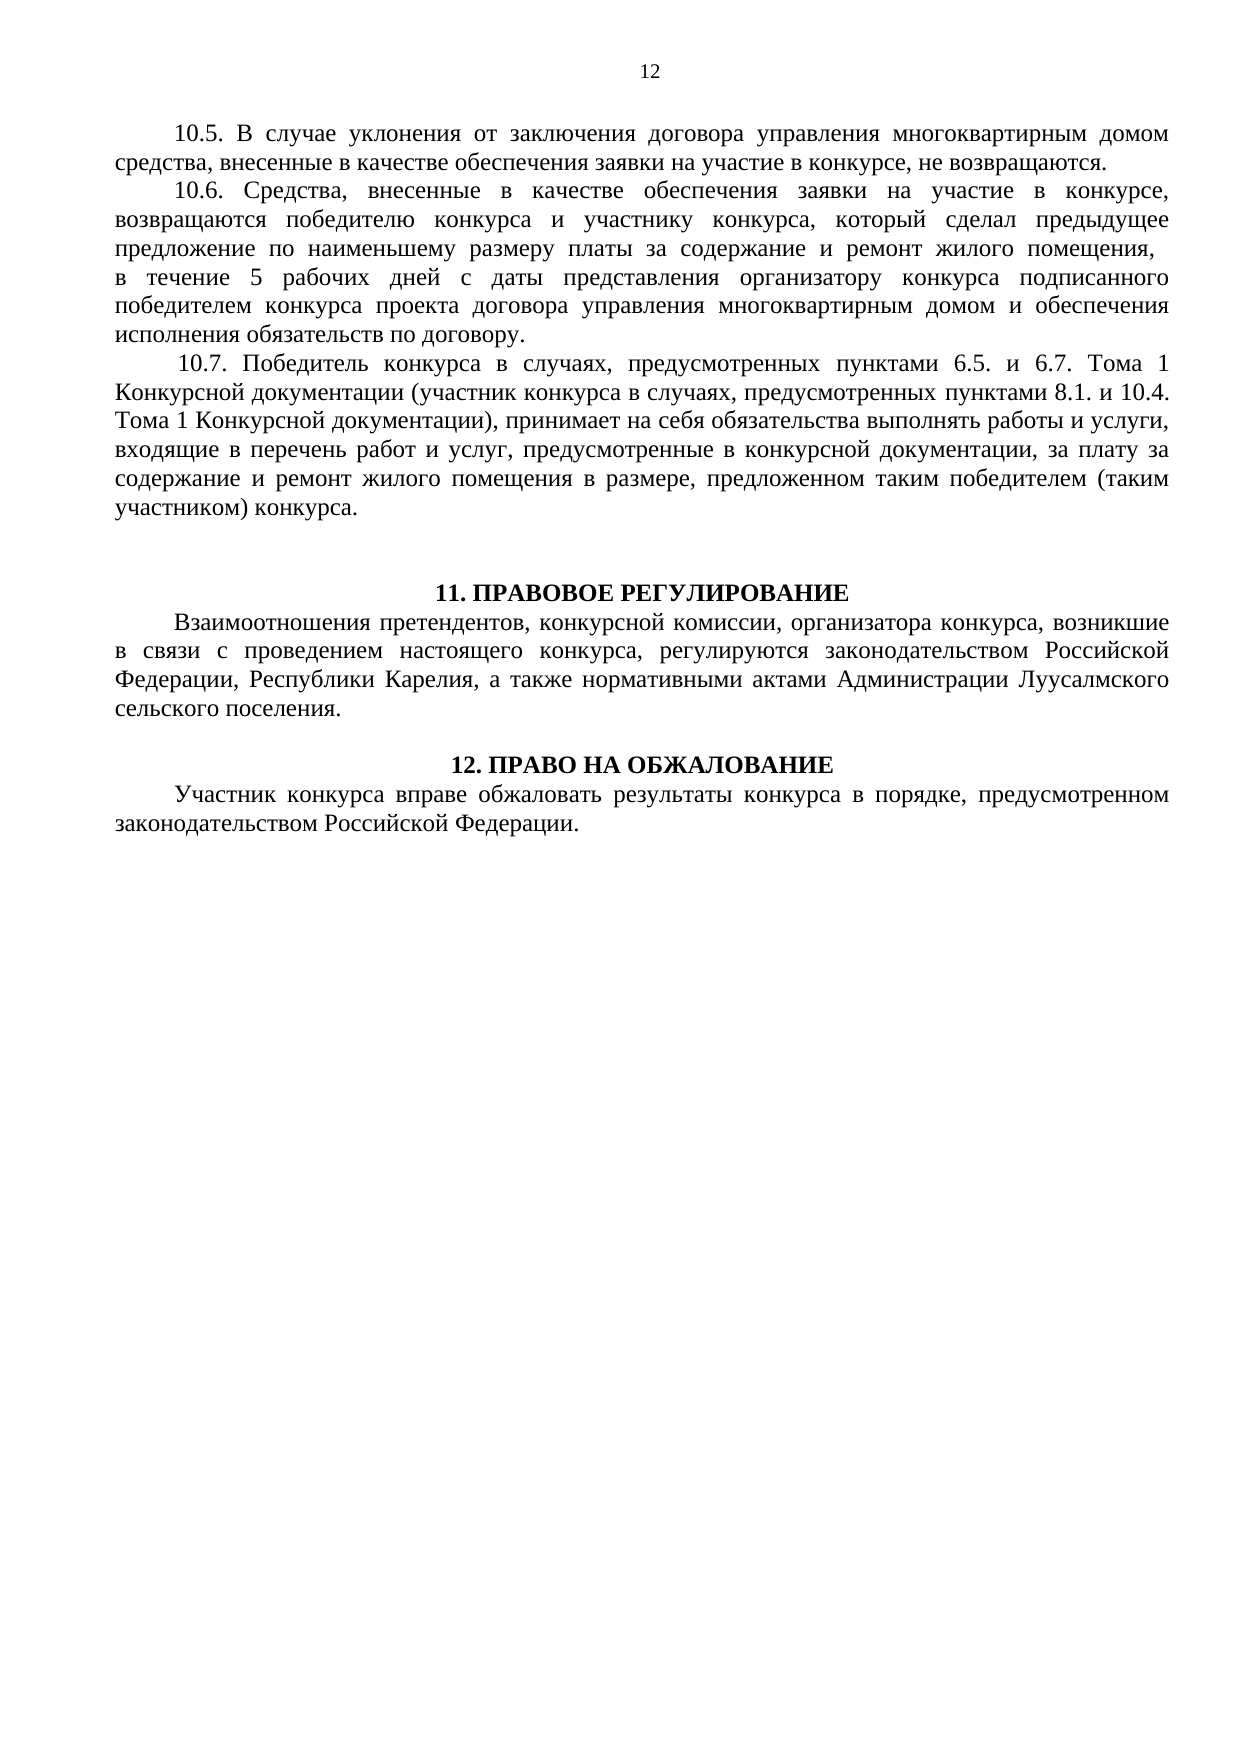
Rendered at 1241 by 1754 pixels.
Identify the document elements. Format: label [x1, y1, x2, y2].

table_header [103, 118, 1181, 837]
